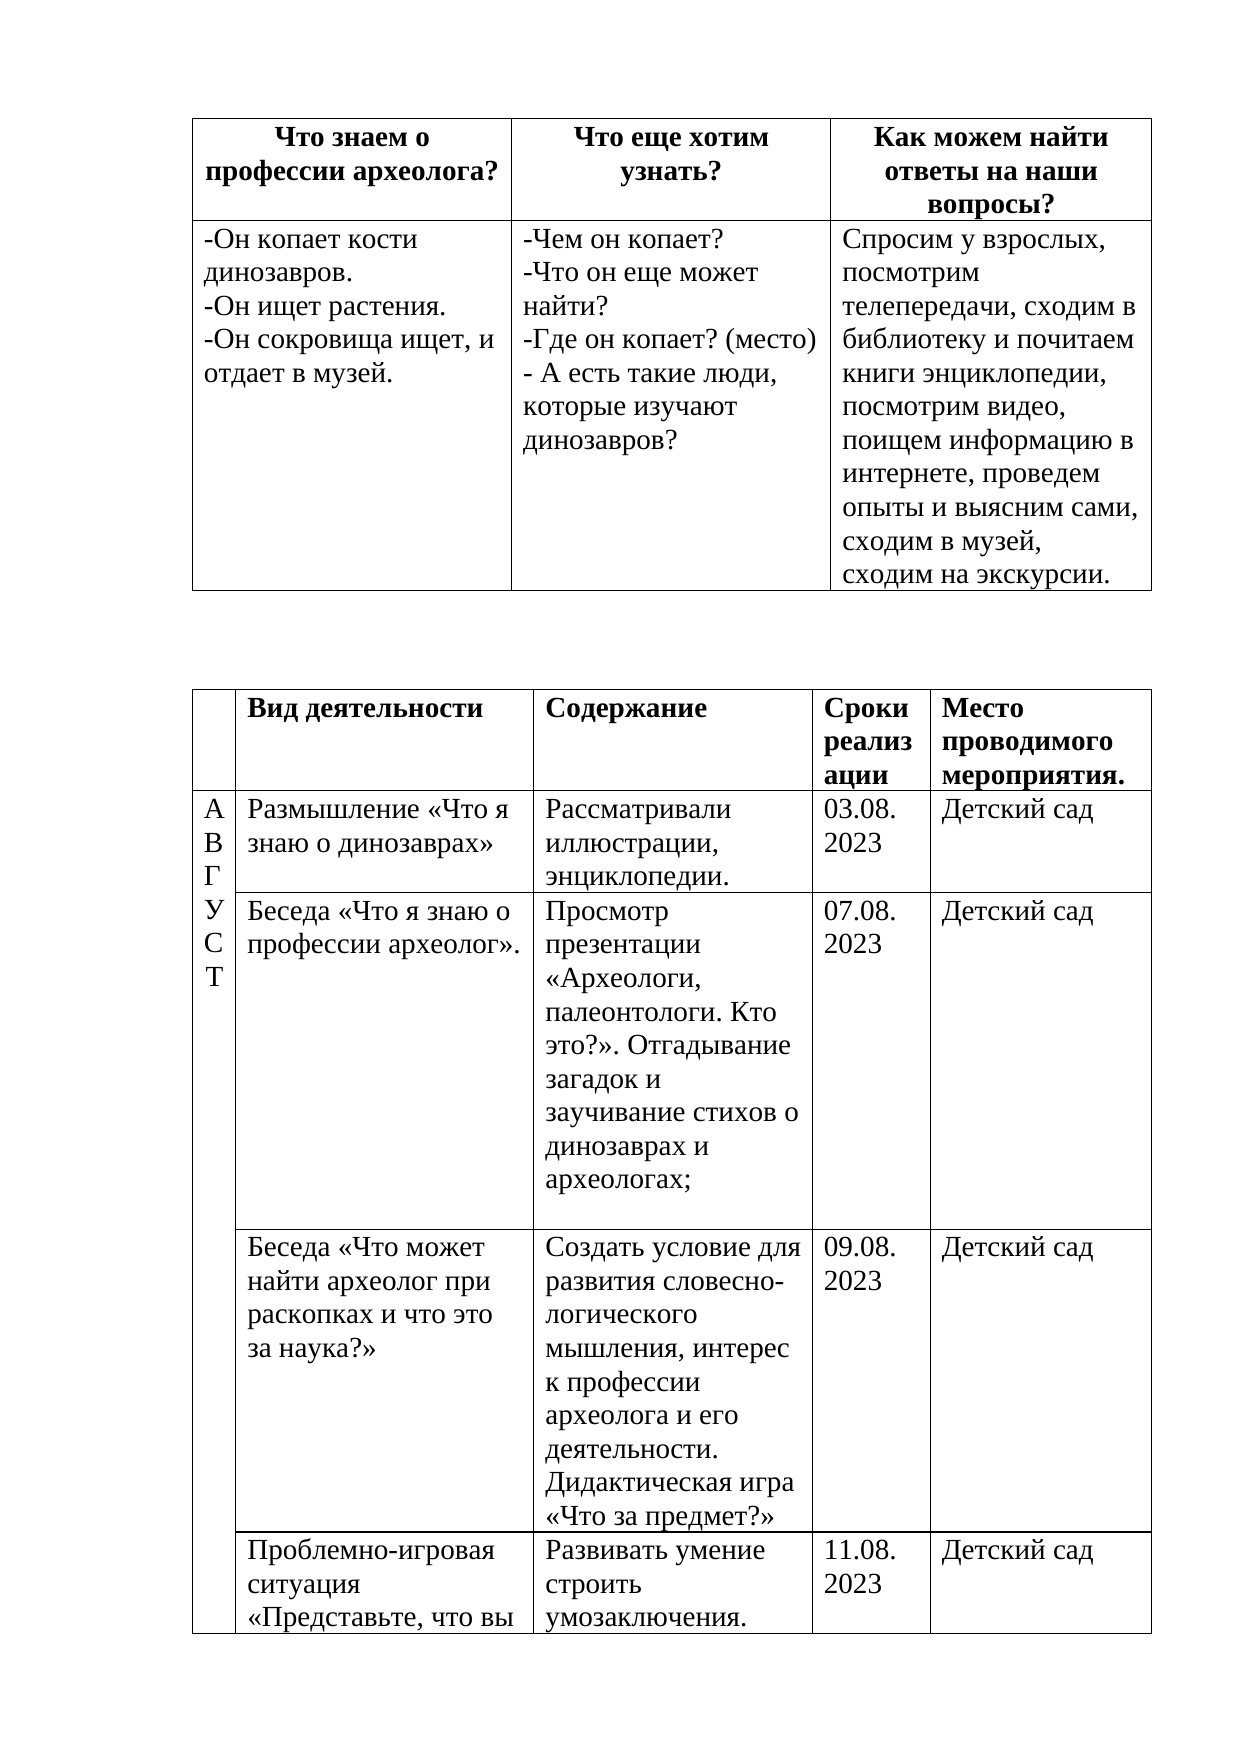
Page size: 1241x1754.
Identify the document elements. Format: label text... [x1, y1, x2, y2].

table_cell Детский сад [931, 1230, 1151, 1531]
table_header Как можем найти ответы на наши вопросы? [831, 119, 1151, 220]
table_cell Просмотр презентации «Археологи, палеонтологи. Кто это?». Отгадывание загадок и заучивание стихов о динозаврах и археологах; [534, 893, 812, 1228]
table_header Содержание [534, 690, 812, 790]
table_header Что знаем о профессии археолога? [193, 119, 511, 220]
table_header Сроки реализации [813, 690, 930, 790]
table_cell Беседа «Что может найти археолог при раскопках и что это за наука?» [236, 1230, 533, 1531]
table_cell 11.08. 2023 [813, 1533, 930, 1633]
table_cell 07.08. 2023 [813, 893, 930, 1228]
table_cell Рассматривали иллюстрации, энциклопедии. [534, 791, 812, 892]
table_cell Проблемно-игровая ситуация «Представьте, что вы встретили динозавра» [236, 1533, 533, 1633]
table_cell Детский сад [931, 1533, 1151, 1633]
table_cell -Чем он копает? -Что он еще может найти? -Где он копает? (место) - А есть такие люди, которые изучают динозавров? [512, 221, 830, 590]
table_header [193, 690, 235, 790]
table_cell Спросим у взрослых, посмотрим телепередачи, сходим в библиотеку и почитаем книги энциклопедии, посмотрим видео, поищем информацию в интернете, проведем опыты и выясним сами, сходим в музей, сходим на экскурсии. [831, 221, 1151, 590]
table_header Место проводимого мероприятия. [931, 690, 1151, 790]
table_cell Беседа «Что я знаю о профессии археолог». [236, 893, 533, 1228]
table_cell -Он копает кости динозавров. -Он ищет растения. -Он сокровища ищет, и отдает в музей. [193, 221, 511, 590]
table_header Что еще хотим узнать? [512, 119, 830, 220]
table_cell Детский сад [931, 791, 1151, 892]
table_cell Создать условие для развития словесно-логического мышления, интерес к профессии археолога и его деятельности. Дидактическая игра «Что за предмет?» [534, 1230, 812, 1531]
table_cell 03.08. 2023 [813, 791, 930, 892]
table_cell Детский сад [931, 893, 1151, 1228]
table_cell А В Г У С Т [193, 791, 235, 1633]
table_header Вид деятельности [236, 690, 533, 790]
table_cell 09.08. 2023 [813, 1230, 930, 1531]
table_cell Размышление «Что я знаю о динозаврах» [236, 791, 533, 892]
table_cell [534, 1533, 812, 1633]
